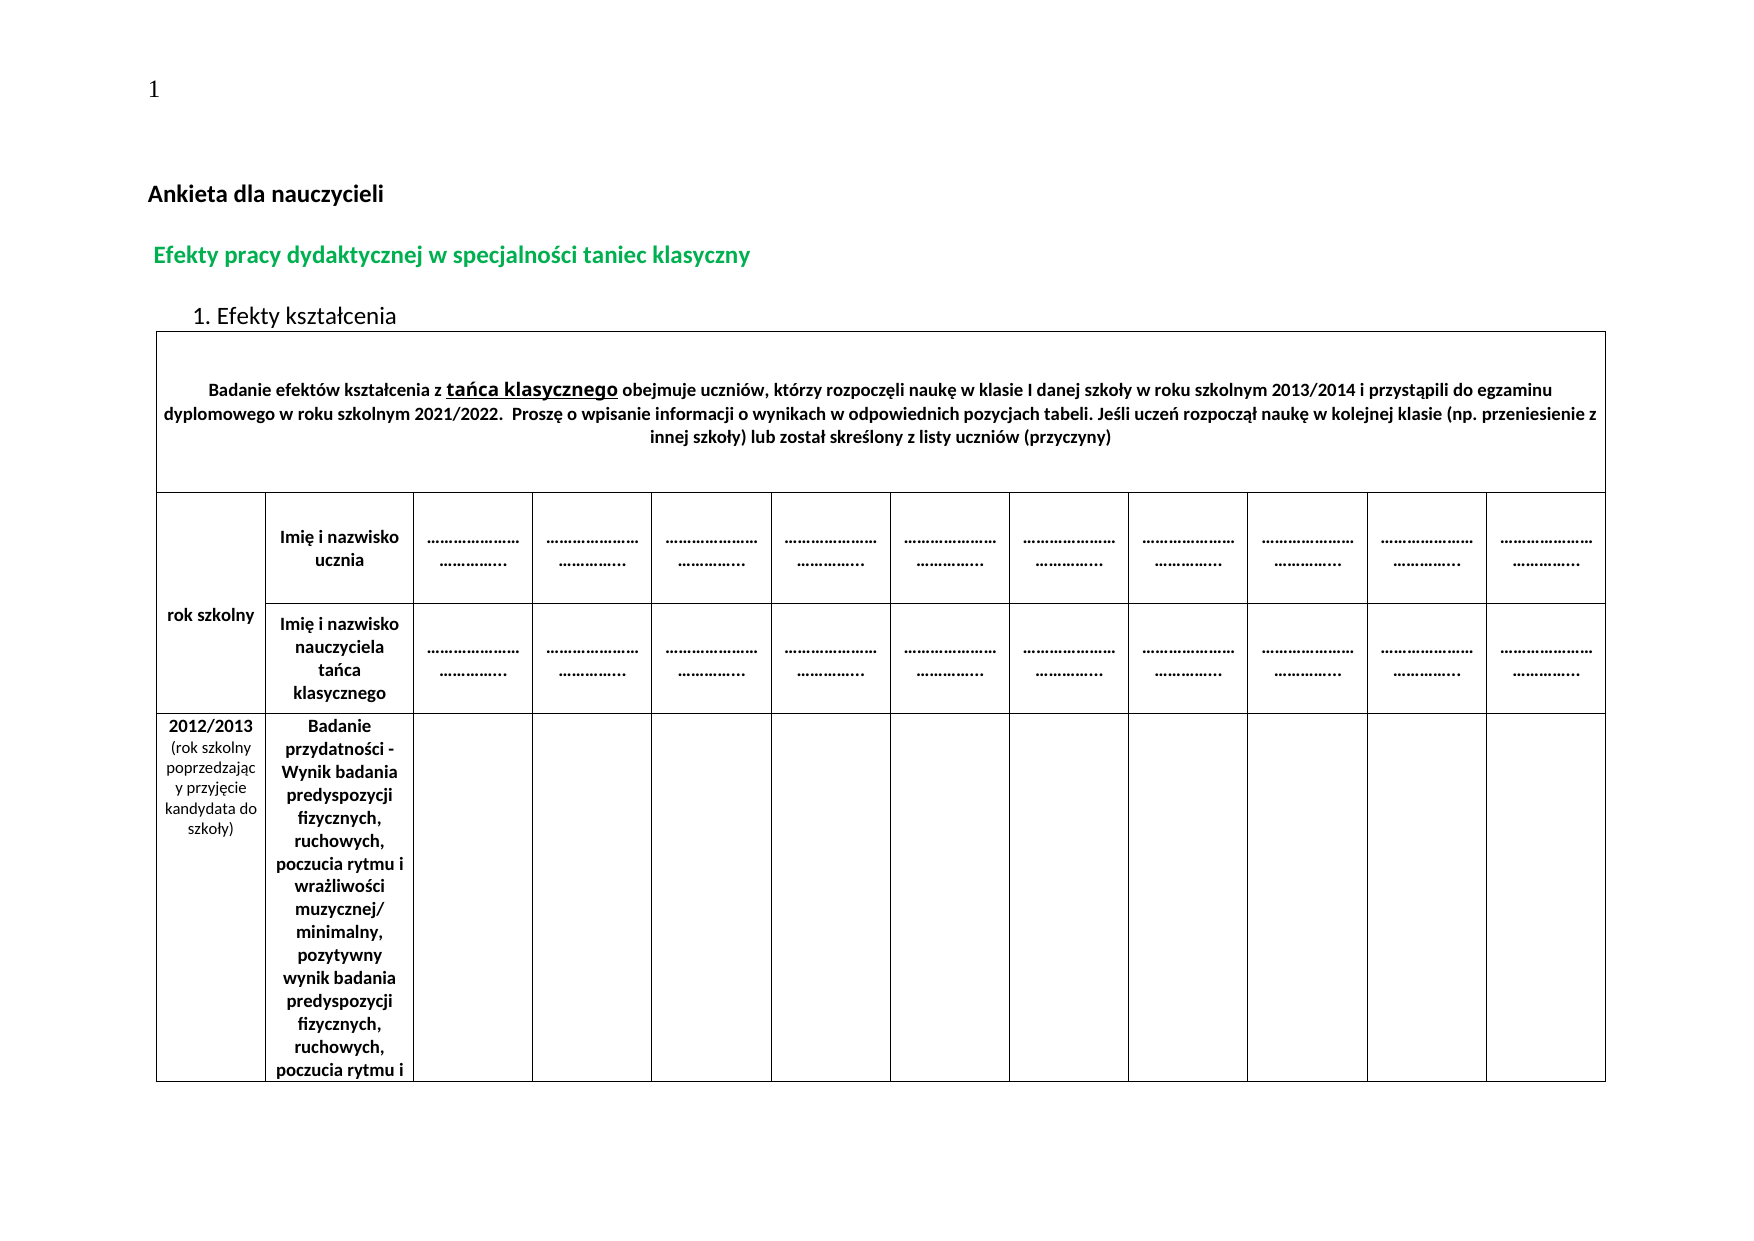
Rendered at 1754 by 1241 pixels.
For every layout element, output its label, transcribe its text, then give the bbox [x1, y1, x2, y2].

table_cell [1487, 714, 1605, 1081]
text Ankieta dla nauczycieli [148, 178, 1606, 209]
table_cell ……………………………... [414, 604, 532, 713]
table_cell ……………………………... [1487, 604, 1605, 713]
table_cell ……………………………... [891, 493, 1009, 603]
table_cell ……………………………... [1368, 604, 1486, 713]
table_cell [1129, 714, 1247, 1081]
table_cell [533, 714, 651, 1081]
text 1. Efekty kształcenia [192, 300, 1606, 331]
table_cell ……………………………... [1248, 493, 1367, 603]
table_cell ……………………………... [652, 493, 771, 603]
table_cell ……………………………... [772, 604, 890, 713]
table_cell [266, 714, 413, 1081]
table_cell ……………………………... [1129, 493, 1247, 603]
table_cell ……………………………... [1368, 493, 1486, 603]
table_cell [414, 714, 532, 1081]
table_cell ……………………………... [1010, 493, 1128, 603]
table_cell [1248, 714, 1367, 1081]
table_cell ……………………………... [1487, 493, 1605, 603]
table_cell ……………………………... [772, 493, 890, 603]
table_cell ……………………………... [1010, 604, 1128, 713]
table_cell ……………………………... [1248, 604, 1367, 713]
table_cell ……………………………... [891, 604, 1009, 713]
table_cell [652, 714, 771, 1081]
table_cell [772, 714, 890, 1081]
table_cell Imię i nazwisko ucznia [266, 493, 413, 603]
table_cell Imię i nazwisko nauczyciela tańca klasycznego [266, 604, 413, 713]
table_cell ……………………………... [533, 493, 651, 603]
table_cell ……………………………... [533, 604, 651, 713]
table_cell [891, 714, 1009, 1081]
table_cell ……………………………... [1129, 604, 1247, 713]
table_cell ……………………………... [414, 493, 532, 603]
table_cell ……………………………... [652, 604, 771, 713]
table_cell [157, 714, 265, 1081]
text Efekty pracy dydaktycznej w specjalności taniec klasyczny [148, 239, 1606, 270]
table_header Badanie efektów kształcenia z tańca klasycznego obejmuje uczniów, którzy rozpoczęli naukę w klasie I danej szkoły w roku szkolnym 2013/2014 i przystąpili do egzaminu dyplomowego w roku szkolnym 2021/2022. Proszę o wpisanie informacji o wynikach w odpowiednich pozycjach tabeli. Jeśli uczeń rozpoczął naukę w kolejnej klasie (np. przeniesienie z innej szkoły) lub został skreślony z listy uczniów (przyczyny) [157, 332, 1605, 492]
table_cell [1368, 714, 1486, 1081]
table_cell [1010, 714, 1128, 1081]
table_cell rok szkolny [157, 493, 265, 713]
